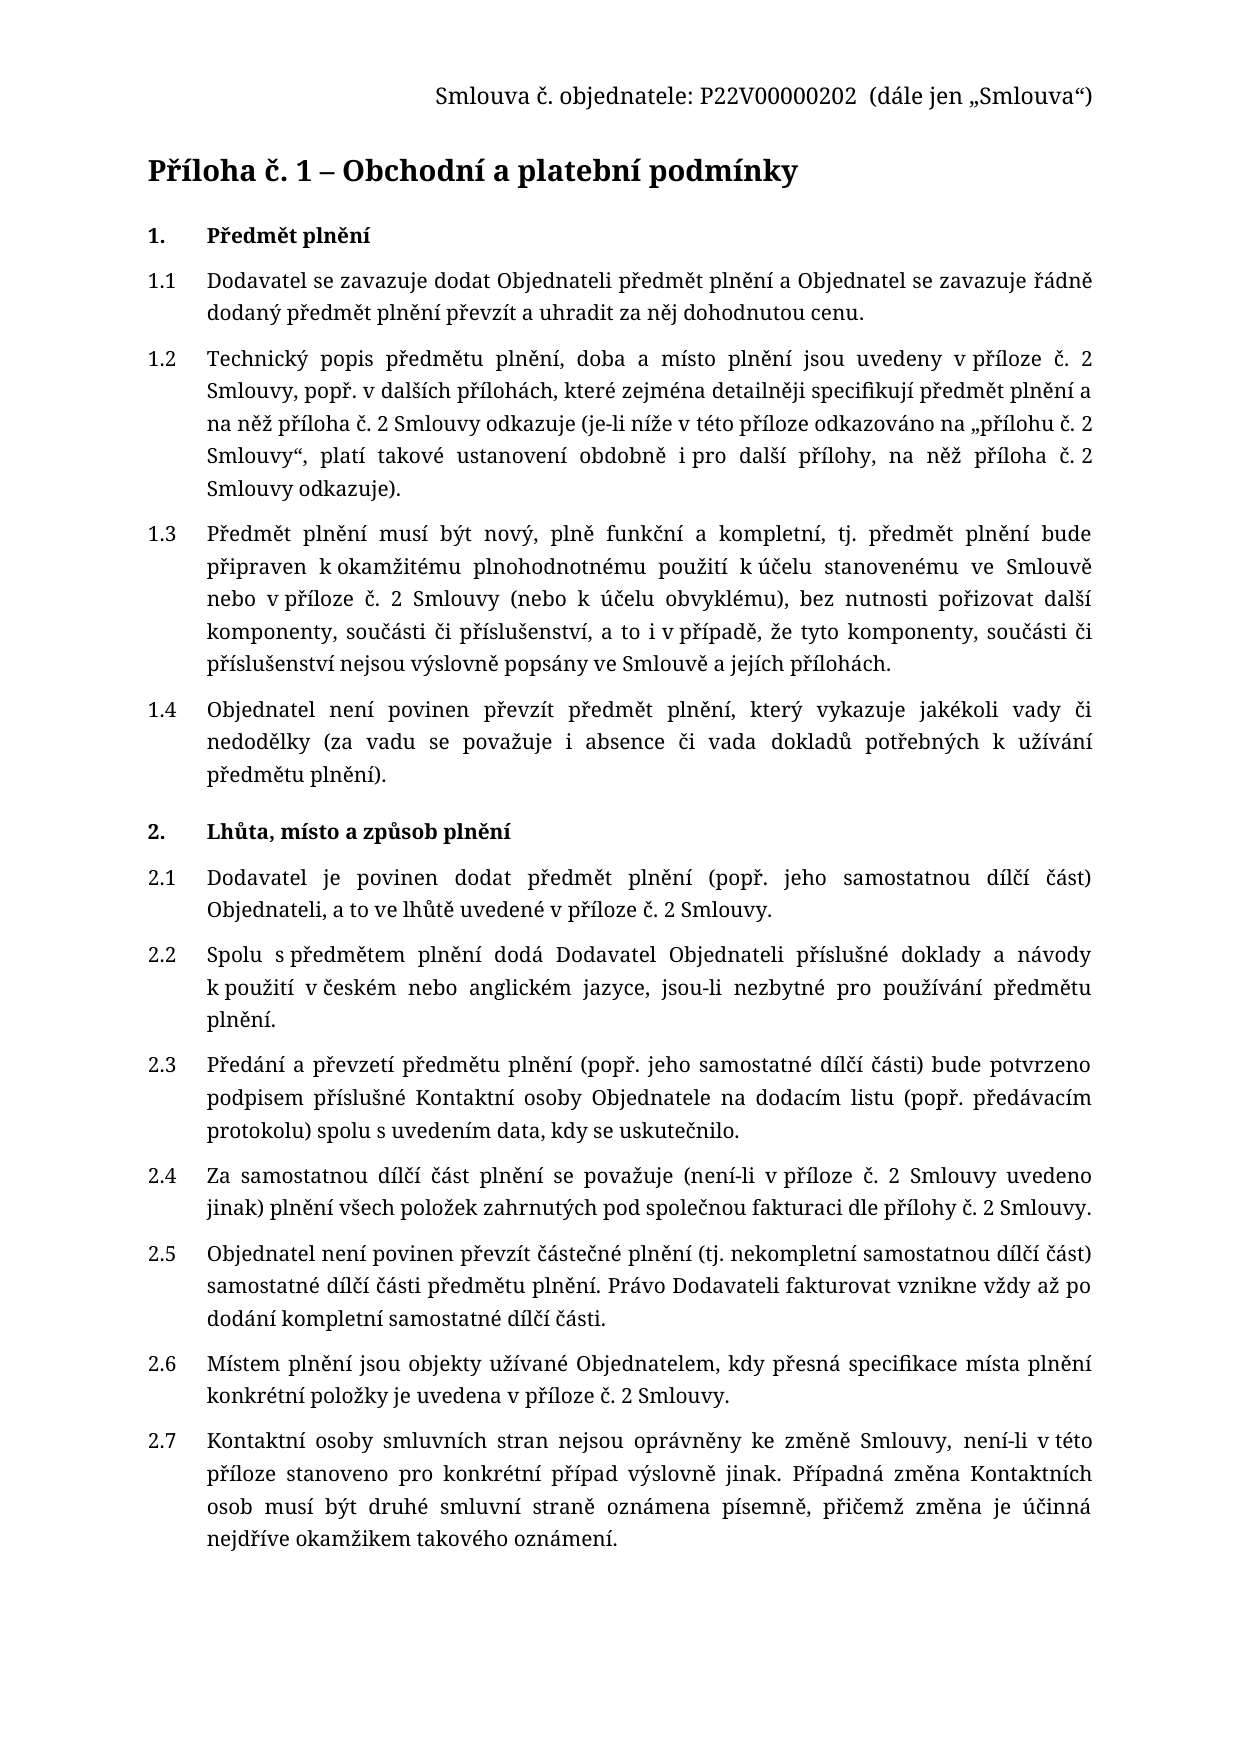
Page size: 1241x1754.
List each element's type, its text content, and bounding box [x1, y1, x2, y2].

list Technický popis předmětu plnění, doba a místo plnění jsou uvedeny v příloze č. 2 Smlouvy, popř. v dalších přílohách, které zejména detailněji specifikují předmět plnění a na něž příloha č. 2 Smlouvy odkazuje (je-li níže v této příloze odkazováno na „přílohu č. 2 Smlouvy“, platí takové ustanovení obdobně i pro další přílohy, na něž příloha č. 2 Smlouvy odkazuje). [148, 344, 1093, 502]
list Lhůta, místo a způsob plnění [148, 817, 1093, 846]
list Místem plnění jsou objekty užívané Objednatelem, kdy přesná specifikace místa plnění konkrétní položky je uvedena v příloze č. 2 Smlouvy. [148, 1349, 1093, 1410]
list Dodavatel se zavazuje dodat Objednateli předmět plnění a Objednatel se zavazuje řádně dodaný předmět plnění převzít a uhradit za něj dohodnutou cenu. [148, 266, 1093, 327]
list Předání a převzetí předmětu plnění (popř. jeho samostatné dílčí části) bude potvrzeno podpisem příslušné Kontaktní osoby Objednatele na dodacím listu (popř. předávacím protokolu) spolu s uvedením data, kdy se uskutečnilo. [148, 1051, 1093, 1144]
list Předmět plnění [148, 221, 1093, 249]
list Kontaktní osoby smluvních stran nejsou oprávněny ke změně Smlouvy, není-li v této příloze stanoveno pro konkrétní případ výslovně jinak. Případná změna Kontaktních osob musí být druhé smluvní straně oznámena písemně, přičemž změna je účinná nejdříve okamžikem takového oznámení. [148, 1427, 1093, 1553]
list Za samostatnou dílčí část plnění se považuje (není-li v příloze č. 2 Smlouvy uvedeno jinak) plnění všech položek zahrnutých pod společnou fakturaci dle přílohy č. 2 Smlouvy. [148, 1161, 1093, 1222]
list Objednatel není povinen převzít částečné plnění (tj. nekompletní samostatnou dílčí část) samostatné dílčí části předmětu plnění. Právo Dodavateli fakturovat vznikne vždy až po dodání kompletní samostatné dílčí části. [148, 1239, 1093, 1332]
list Předmět plnění musí být nový, plně funkční a kompletní, tj. předmět plnění bude připraven k okamžitému plnohodnotnému použití k účelu stanovenému ve Smlouvě nebo v příloze č. 2 Smlouvy (nebo k účelu obvyklému), bez nutnosti pořizovat další komponenty, součásti či příslušenství, a to i v případě, že tyto komponenty, součásti či příslušenství nejsou výslovně popsány ve Smlouvě a jejích přílohách. [148, 519, 1093, 678]
list Dodavatel je povinen dodat předmět plnění (popř. jeho samostatnou dílčí část) Objednateli, a to ve lhůtě uvedené v příloze č. 2 Smlouvy. [148, 863, 1093, 924]
text Příloha č. 1 – Obchodní a platební podmínky [148, 150, 1093, 190]
list Objednatel není povinen převzít předmět plnění, který vykazuje jakékoli vady či nedodělky (za vadu se považuje i absence či vada dokladů potřebných k užívání předmětu plnění). [148, 695, 1093, 788]
list Spolu s předmětem plnění dodá Dodavatel Objednateli příslušné doklady a návody k použití v českém nebo anglickém jazyce, jsou-li nezbytné pro používání předmětu plnění. [148, 940, 1093, 1034]
